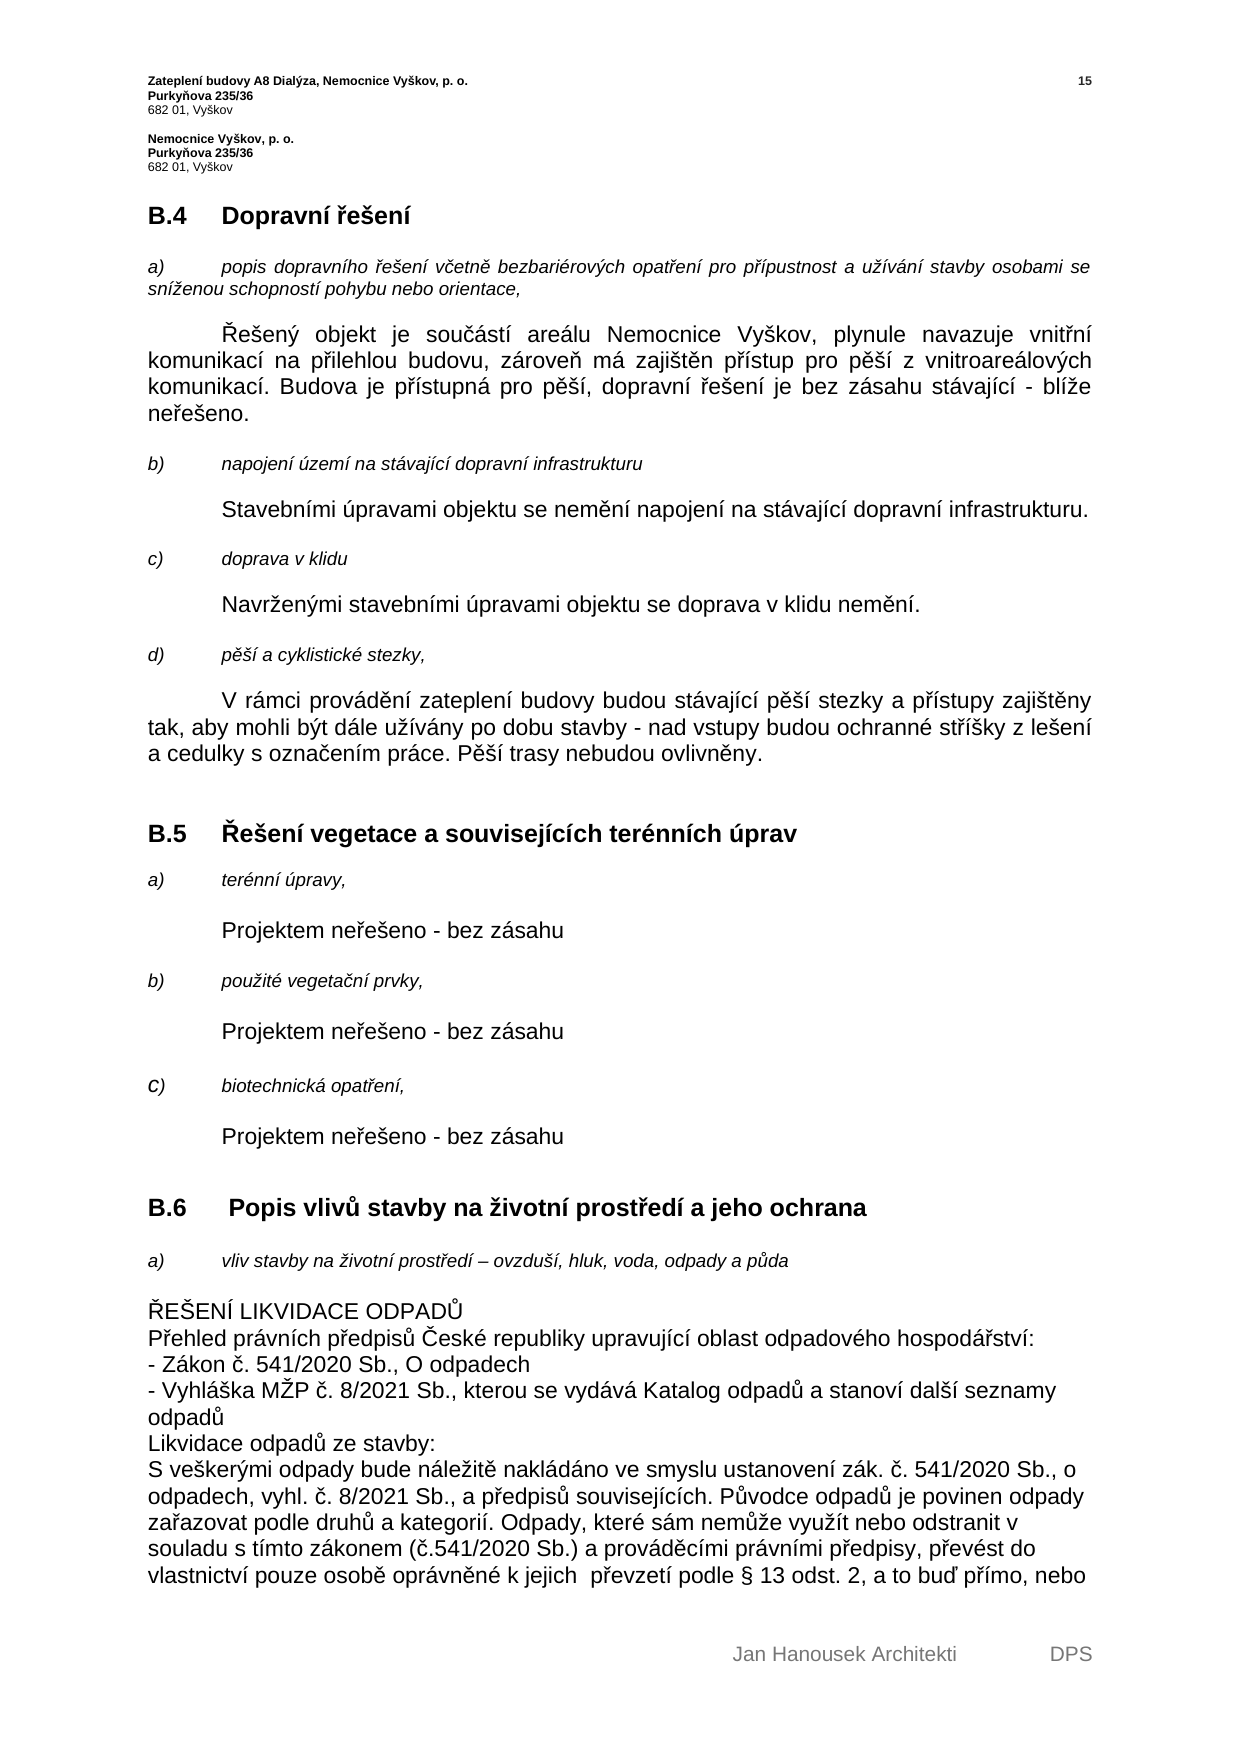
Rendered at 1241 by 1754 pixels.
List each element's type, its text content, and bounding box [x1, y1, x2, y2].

text Projektem neřešeno - bez zásahu [148, 1018, 1092, 1044]
text Přehled právních předpisů České republiky upravující oblast odpadového hospodářství: [148, 1324, 1092, 1351]
text Řešený objekt je součástí areálu Nemocnice Vyškov, plynule navazuje vnitřní komunikací na přilehlou budovu, zároveň má zajištěn přístup pro pěší z vnitroareálových komunikací. Budova je přístupná pro pěší, dopravní řešení je bez zásahu stávající - blíže neřešeno. [148, 321, 1092, 452]
text ŘEŠENÍ LIKVIDACE ODPADŮ [148, 1298, 1092, 1324]
text B.4 Dopravní řešení [148, 201, 1080, 229]
text a) vliv stavby na životní prostředí – ovzduší, hluk, voda, odpady a půda [148, 1250, 1092, 1272]
text - Vyhláška MŽP č. 8/2021 Sb., kterou se vydává Katalog odpadů a stanoví další seznamy odpadů [148, 1377, 1092, 1430]
text c) biotechnická opatření, [148, 1071, 1092, 1097]
text d) pěší a cyklistické stezky, [148, 644, 1092, 666]
text B.5 Řešení vegetace a souvisejících terénních úprav [148, 819, 1080, 848]
text Navrženými stavebními úpravami objektu se doprava v klidu nemění. [148, 591, 1092, 618]
text V rámci provádění zateplení budovy budou stávající pěší stezky a přístupy zajištěny tak, aby mohli být dále užívány po dobu stavby - nad vstupy budou ochranné stříšky z lešení a cedulky s označením práce. Pěší trasy nebudou ovlivněny. [148, 687, 1092, 766]
text c) doprava v klidu [148, 548, 1092, 570]
text a) popis dopravního řešení včetně bezbariérových opatření pro přípustnost a užívání stavby osobami se sníženou schopností pohybu nebo orientace, [148, 256, 1092, 299]
text B.6 Popis vlivů stavby na životní prostředí a jeho ochrana [148, 1193, 1080, 1221]
text b) napojení území na stávající dopravní infrastrukturu [148, 452, 1092, 474]
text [148, 1456, 1092, 1588]
text b) použité vegetační prvky, [148, 970, 1092, 991]
text Likvidace odpadů ze stavby: [148, 1430, 1092, 1456]
text - Zákon č. 541/2020 Sb., O odpadech [148, 1351, 1092, 1377]
text Projektem neřešeno - bez zásahu [148, 1123, 1092, 1149]
text Stavebními úpravami objektu se nemění napojení na stávající dopravní infrastrukturu. [148, 496, 1092, 522]
text a) terénní úpravy, [148, 869, 1092, 891]
text Projektem neřešeno - bez zásahu [148, 917, 1092, 943]
